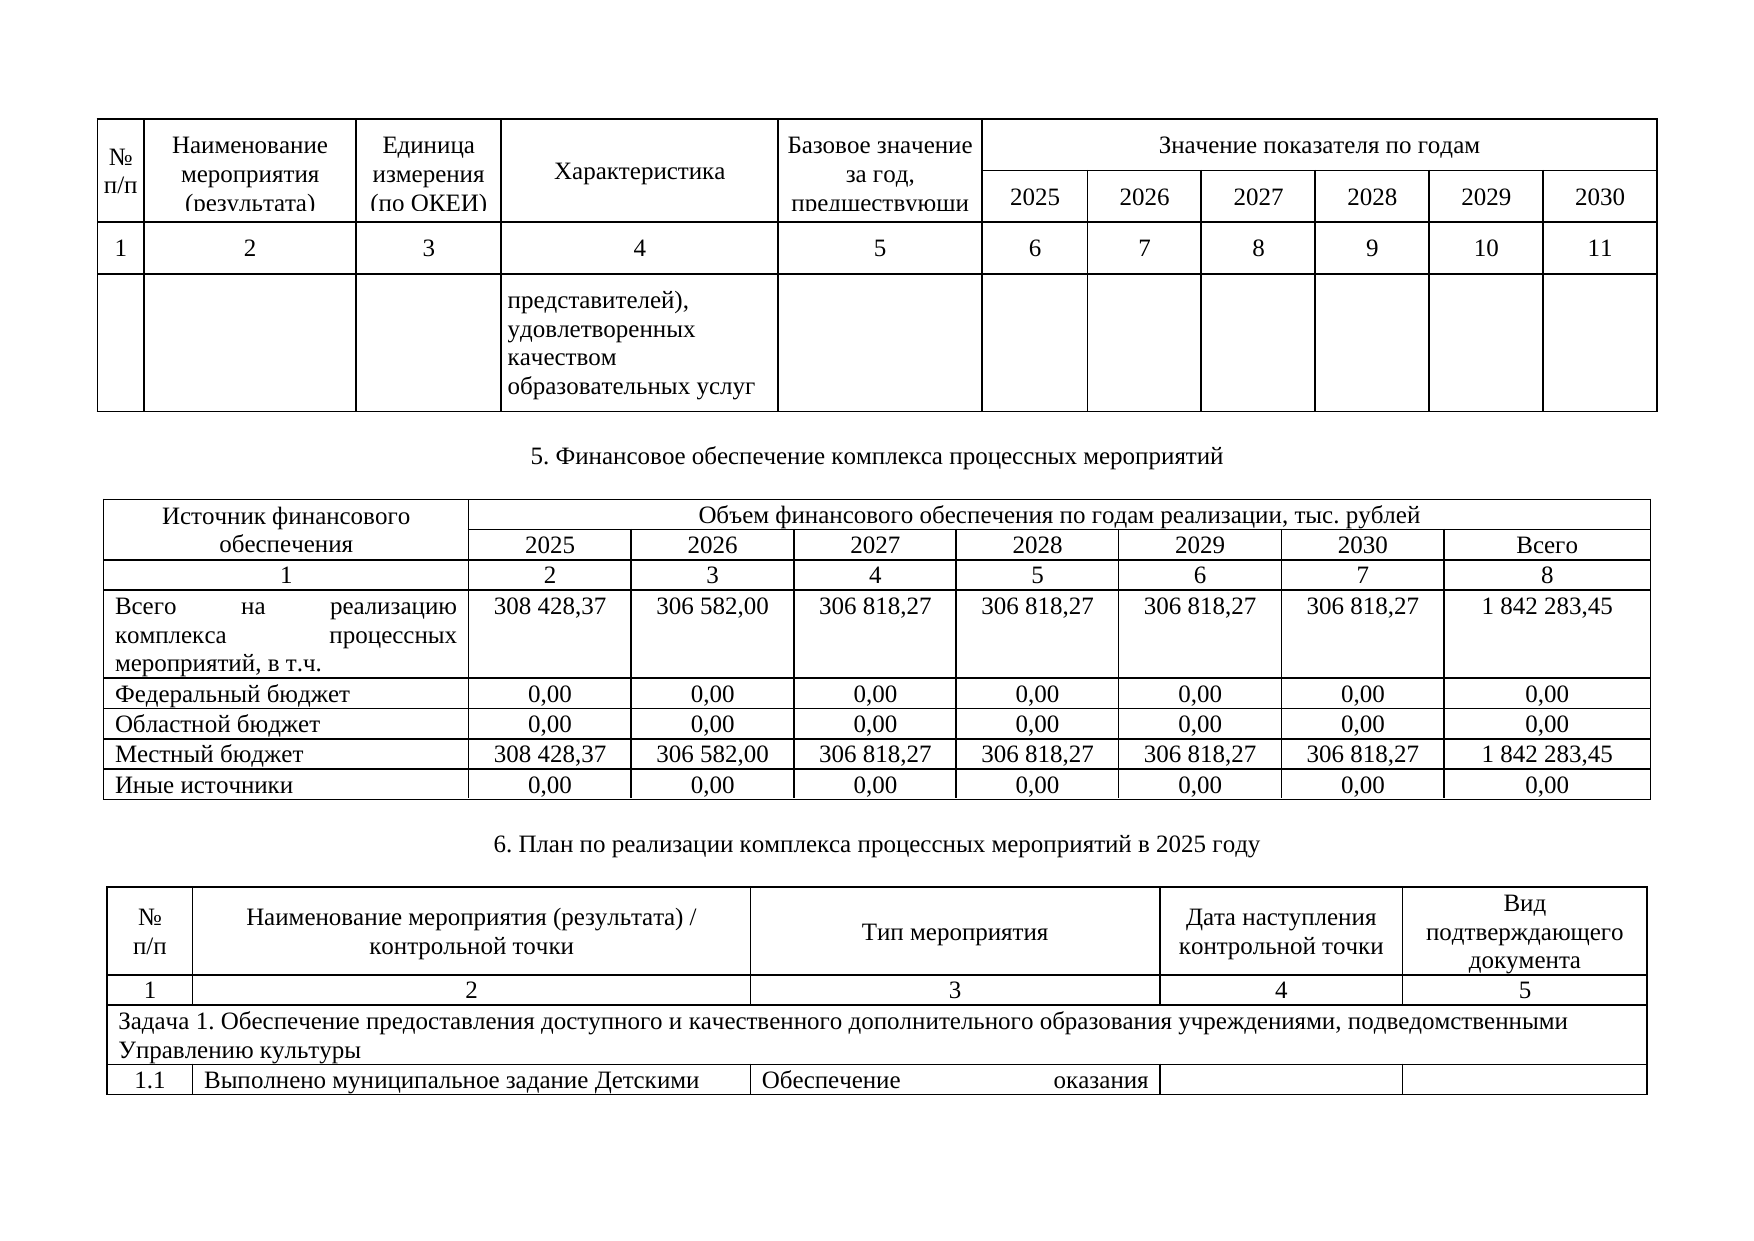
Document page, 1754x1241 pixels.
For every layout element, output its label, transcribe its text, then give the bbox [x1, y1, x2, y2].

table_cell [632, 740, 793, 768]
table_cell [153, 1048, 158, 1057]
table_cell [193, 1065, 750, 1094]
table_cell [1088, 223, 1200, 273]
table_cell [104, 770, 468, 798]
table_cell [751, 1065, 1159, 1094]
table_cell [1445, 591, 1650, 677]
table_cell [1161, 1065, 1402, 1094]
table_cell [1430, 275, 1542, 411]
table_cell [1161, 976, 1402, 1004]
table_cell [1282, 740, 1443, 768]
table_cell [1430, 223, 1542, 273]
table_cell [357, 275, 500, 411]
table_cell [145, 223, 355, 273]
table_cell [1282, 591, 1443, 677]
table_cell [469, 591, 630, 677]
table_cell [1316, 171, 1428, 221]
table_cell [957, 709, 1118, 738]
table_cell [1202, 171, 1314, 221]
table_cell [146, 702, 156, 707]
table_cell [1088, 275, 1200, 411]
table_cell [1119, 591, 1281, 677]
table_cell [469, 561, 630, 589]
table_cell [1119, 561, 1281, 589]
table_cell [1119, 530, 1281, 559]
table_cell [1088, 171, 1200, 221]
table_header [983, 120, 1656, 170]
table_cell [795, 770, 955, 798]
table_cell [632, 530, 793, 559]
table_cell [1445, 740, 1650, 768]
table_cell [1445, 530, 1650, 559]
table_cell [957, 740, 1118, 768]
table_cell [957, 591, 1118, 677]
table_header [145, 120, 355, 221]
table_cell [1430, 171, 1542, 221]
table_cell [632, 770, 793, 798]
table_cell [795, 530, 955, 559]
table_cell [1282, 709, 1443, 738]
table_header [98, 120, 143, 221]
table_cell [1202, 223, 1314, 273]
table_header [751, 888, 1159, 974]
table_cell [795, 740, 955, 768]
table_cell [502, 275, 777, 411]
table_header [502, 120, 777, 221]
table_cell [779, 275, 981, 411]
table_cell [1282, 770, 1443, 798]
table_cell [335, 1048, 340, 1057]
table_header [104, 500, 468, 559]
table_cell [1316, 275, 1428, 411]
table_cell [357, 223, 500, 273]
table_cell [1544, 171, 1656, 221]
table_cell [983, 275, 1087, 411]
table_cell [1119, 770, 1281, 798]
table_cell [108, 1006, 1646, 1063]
text 5. Финансовое обеспечение комплекса процессных мероприятий [118, 441, 1636, 470]
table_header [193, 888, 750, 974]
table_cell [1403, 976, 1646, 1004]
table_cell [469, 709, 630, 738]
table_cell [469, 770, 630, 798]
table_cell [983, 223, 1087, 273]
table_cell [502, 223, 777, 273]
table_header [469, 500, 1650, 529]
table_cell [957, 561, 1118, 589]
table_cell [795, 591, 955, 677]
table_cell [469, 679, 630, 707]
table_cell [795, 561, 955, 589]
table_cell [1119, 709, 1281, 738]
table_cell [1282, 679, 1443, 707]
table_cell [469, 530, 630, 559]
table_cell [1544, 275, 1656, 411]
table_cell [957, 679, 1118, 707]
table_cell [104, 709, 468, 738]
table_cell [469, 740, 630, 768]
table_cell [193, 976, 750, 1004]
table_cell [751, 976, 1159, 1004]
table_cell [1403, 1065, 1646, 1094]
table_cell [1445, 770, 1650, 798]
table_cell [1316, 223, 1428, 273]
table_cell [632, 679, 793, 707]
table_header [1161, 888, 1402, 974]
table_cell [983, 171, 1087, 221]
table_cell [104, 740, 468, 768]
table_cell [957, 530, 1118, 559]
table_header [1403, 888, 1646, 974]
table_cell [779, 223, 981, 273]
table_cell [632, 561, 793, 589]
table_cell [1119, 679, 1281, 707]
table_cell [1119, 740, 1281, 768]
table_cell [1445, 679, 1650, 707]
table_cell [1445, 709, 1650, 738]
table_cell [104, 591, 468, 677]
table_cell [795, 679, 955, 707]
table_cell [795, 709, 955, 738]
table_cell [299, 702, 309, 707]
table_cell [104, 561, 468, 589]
text 6. План по реализации комплекса процессных мероприятий в 2025 году [118, 829, 1636, 857]
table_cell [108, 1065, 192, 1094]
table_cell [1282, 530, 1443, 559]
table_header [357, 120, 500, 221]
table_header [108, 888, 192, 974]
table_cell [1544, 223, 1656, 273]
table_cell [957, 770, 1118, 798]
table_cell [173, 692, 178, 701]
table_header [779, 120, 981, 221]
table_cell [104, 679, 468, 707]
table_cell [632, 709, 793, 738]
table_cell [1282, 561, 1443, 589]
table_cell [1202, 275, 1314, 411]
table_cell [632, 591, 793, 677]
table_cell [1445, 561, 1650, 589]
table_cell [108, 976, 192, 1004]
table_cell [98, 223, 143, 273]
